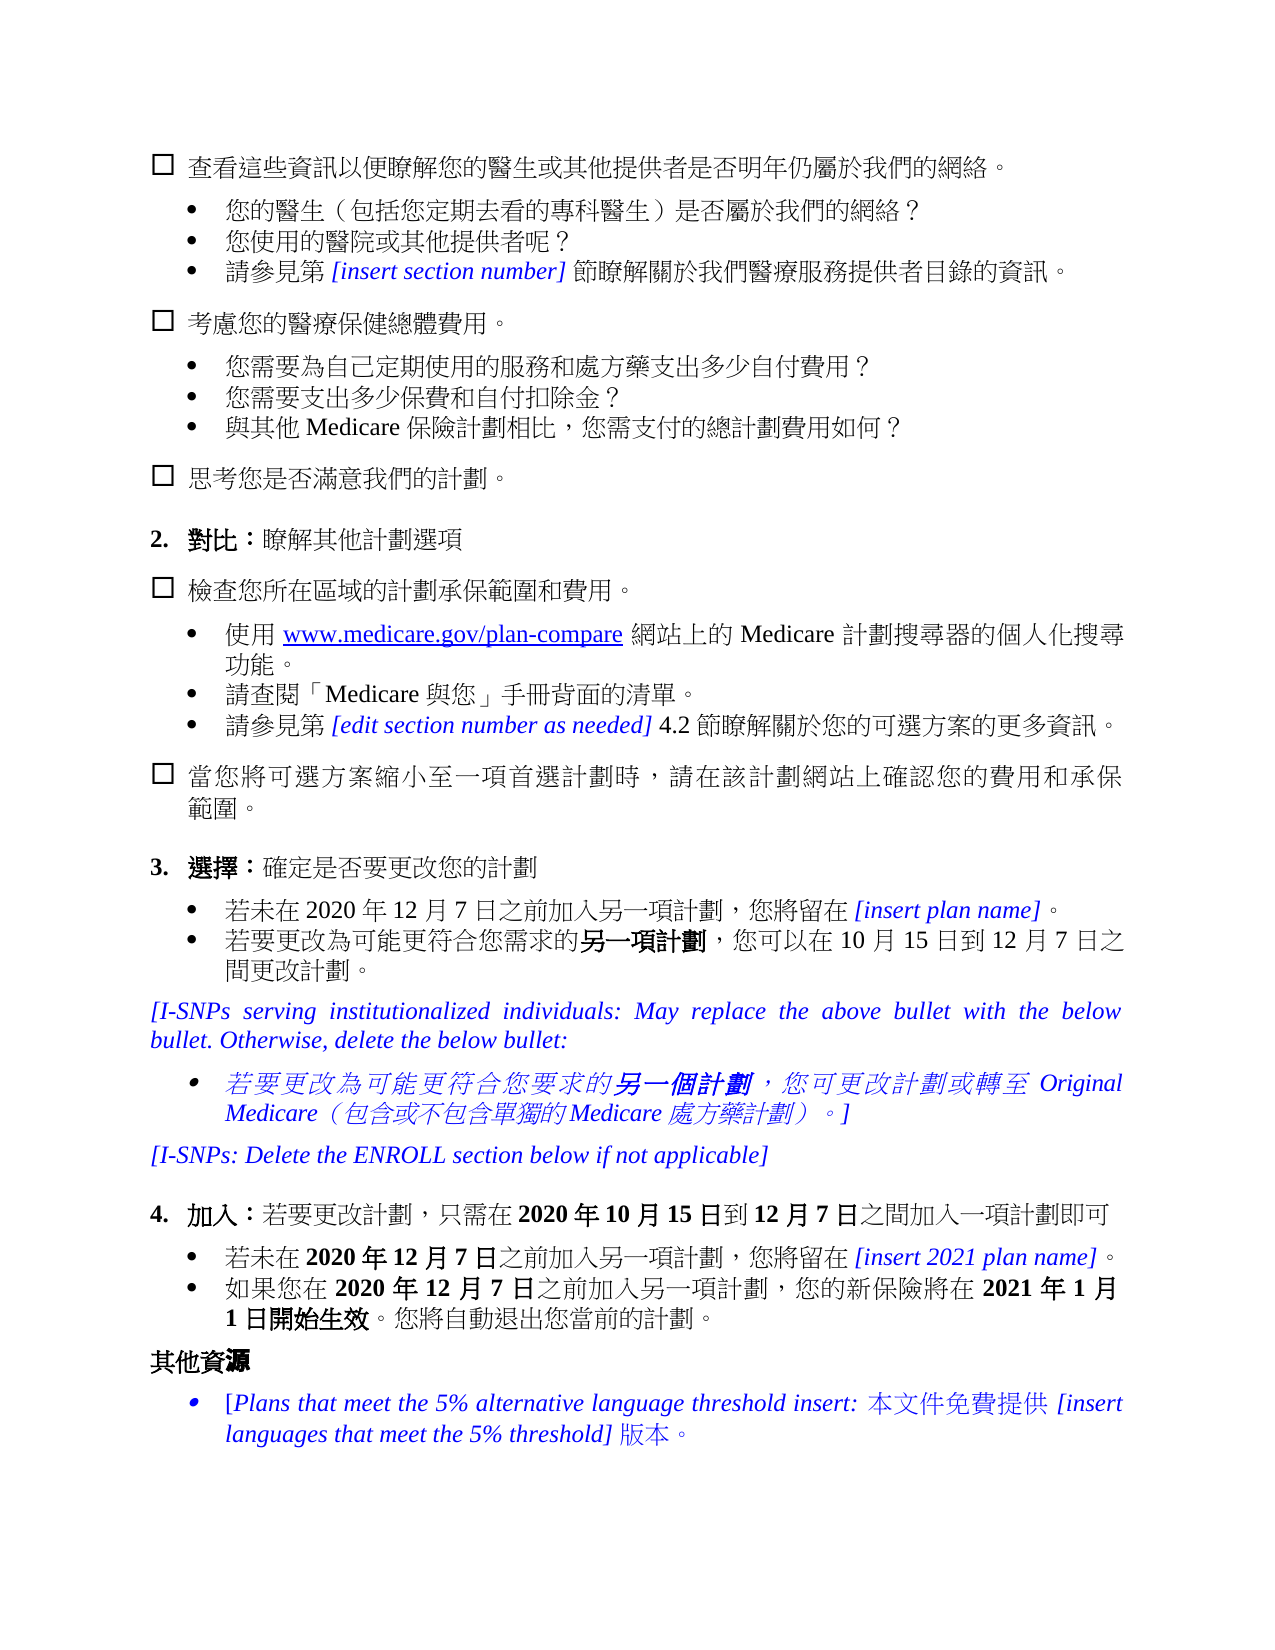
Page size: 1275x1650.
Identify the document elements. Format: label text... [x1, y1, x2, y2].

list 若要更改為可能更符合您要求的另一個計劃，您可更改計劃或轉至 Original Medicare（包含或不包含單獨的 Medicare 處方藥計劃）。] [187, 1066, 1125, 1127]
subtitle 其他資源 [150, 1344, 1125, 1374]
text [I-SNPs serving institutionalized individuals: May replace the above bullet with the below bullet. Otherwise, delete the below bullet: [150, 996, 1125, 1054]
list 思考您是否滿意我們的計劃。 [150, 462, 1050, 493]
list 請參見第 [edit section number as needed] 4.2 節瞭解關於您的可選方案的更多資訊。 [187, 708, 1125, 739]
list [Plans that meet the 5% alternative language threshold insert: 本文件免費提供 [insert languages that meet the 5% threshold] 版本。 [187, 1387, 1125, 1448]
list 若未在 2020 年 12 月 7 日之前加入另一項計劃，您將留在 [insert plan name]。 [187, 893, 1125, 923]
list 查看這些資訊以便瞭解您的醫生或其他提供者是否明年仍屬於我們的網絡。 [150, 150, 1050, 181]
list 使用 www.medicare.gov/plan-compare 網站上的 Medicare 計劃搜尋器的個人化搜尋功能。 [187, 617, 1125, 678]
list 加入：若要更改計劃，只需在 2020 年 10 月 15 日到 12 月 7 日之間加入一項計劃即可 [150, 1198, 1125, 1228]
list 對比：瞭解其他計劃選項 [150, 522, 1050, 553]
list 檢查您所在區域的計劃承保範圍和費用。 [150, 574, 1050, 605]
list 您需要為自己定期使用的服務和處方藥支出多少自付費用？ [187, 350, 1125, 380]
list 請參見第 [insert section number] 節瞭解關於我們醫療服務提供者目錄的資訊。 [187, 255, 1125, 285]
list 您的醫生（包括您定期去看的專科醫生）是否屬於我們的網絡？ [187, 194, 1125, 224]
subtitle 如果您在 2020 年 12 月 7 日之前加入另一項計劃，您的新保險將在 2021 年 1 月 1 日開始生效。您將自動退出您當前的計劃。 [187, 1271, 1125, 1332]
text [I-SNPs: Delete the ENROLL section below if not applicable] [150, 1140, 1125, 1168]
list 請查閱「Medicare 與您」手冊背面的清單。 [187, 678, 1125, 708]
list 您需要支出多少保費和自付扣除金？ [187, 380, 1125, 411]
list 您使用的醫院或其他提供者呢？ [187, 224, 1125, 255]
list 選擇：確定是否要更改您的計劃 [150, 850, 1050, 881]
list 若要更改為可能更符合您需求的另一項計劃，您可以在 10 月 15 日到 12 月 7 日之間更改計劃。 [187, 923, 1125, 984]
list 若未在 2020 年 12 月 7 日之前加入另一項計劃，您將留在 [insert 2021 plan name]。 [187, 1241, 1125, 1271]
list 考慮您的醫療保健總體費用。 [150, 306, 1050, 337]
list 與其他 Medicare 保險計劃相比，您需支付的總計劃費用如何？ [187, 411, 1125, 441]
list 當您將可選方案縮小至一項首選計劃時，請在該計劃網站上確認您的費用和承保 範圍。 [150, 759, 1125, 821]
